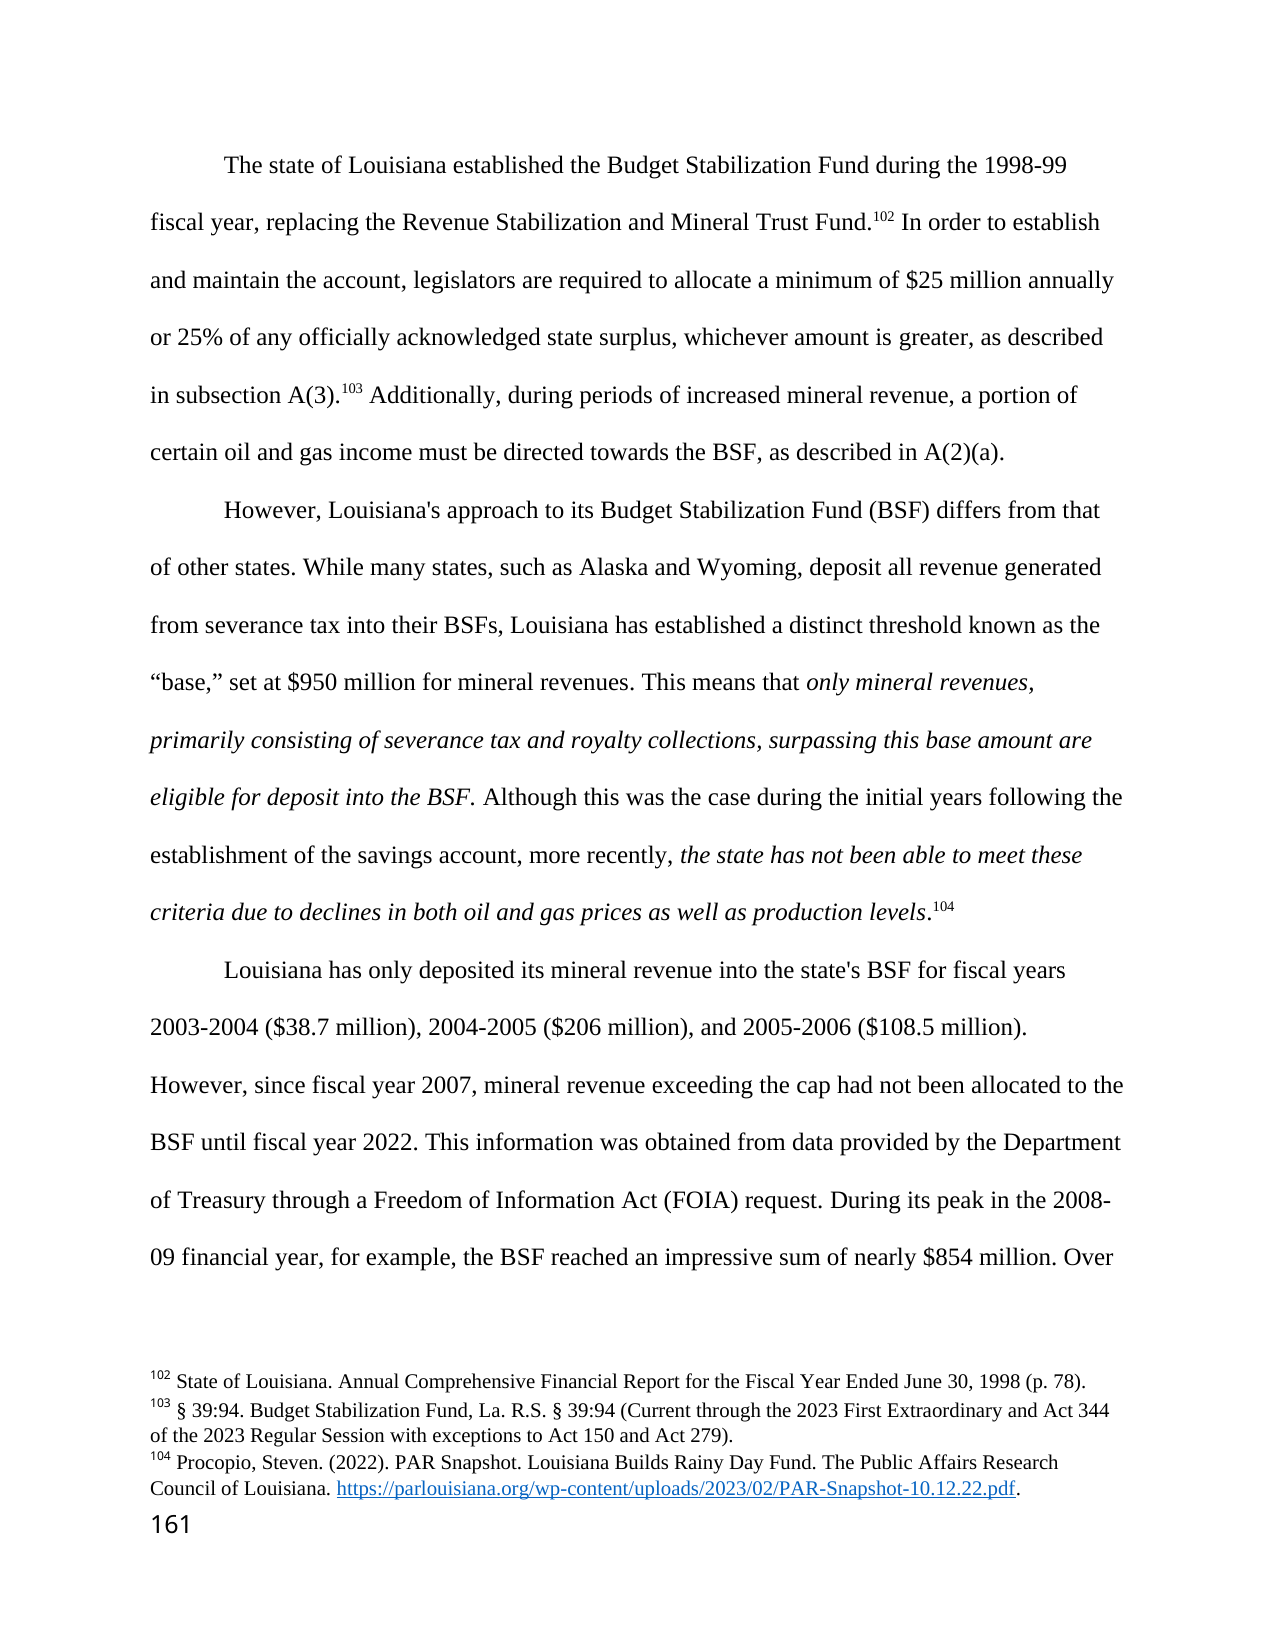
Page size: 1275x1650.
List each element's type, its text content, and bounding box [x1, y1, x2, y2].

text However, Louisiana's approach to its Budget Stabilization Fund (BSF) differs from that of other states. While many states, such as Alaska and Wyoming, deposit all revenue generated from severance tax into their BSFs, Louisiana has established a distinct threshold known as the “base,” set at $950 million for mineral revenues. This means that only mineral revenues, primarily consisting of severance tax and royalty collections, surpassing this base amount are eligible for deposit into the BSF. Although this was the case during the initial years following the establishment of the savings account, more recently, the state has not been able to meet these criteria due to declines in both oil and gas prices as well as production levels. [150, 495, 1125, 926]
text The state of Louisiana established the Budget Stabilization Fund during the 1998-99 fiscal year, replacing the Revenue Stabilization and Mineral Trust Fund. In order to establish and maintain the account, legislators are required to allocate a minimum of $25 million annually or 25% of any officially acknowledged state surplus, whichever amount is greater, as described in subsection A(3). Additionally, during periods of increased mineral revenue, a portion of certain oil and gas income must be directed towards the BSF, as described in A(2)(a). [150, 150, 1125, 466]
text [150, 955, 1125, 1271]
